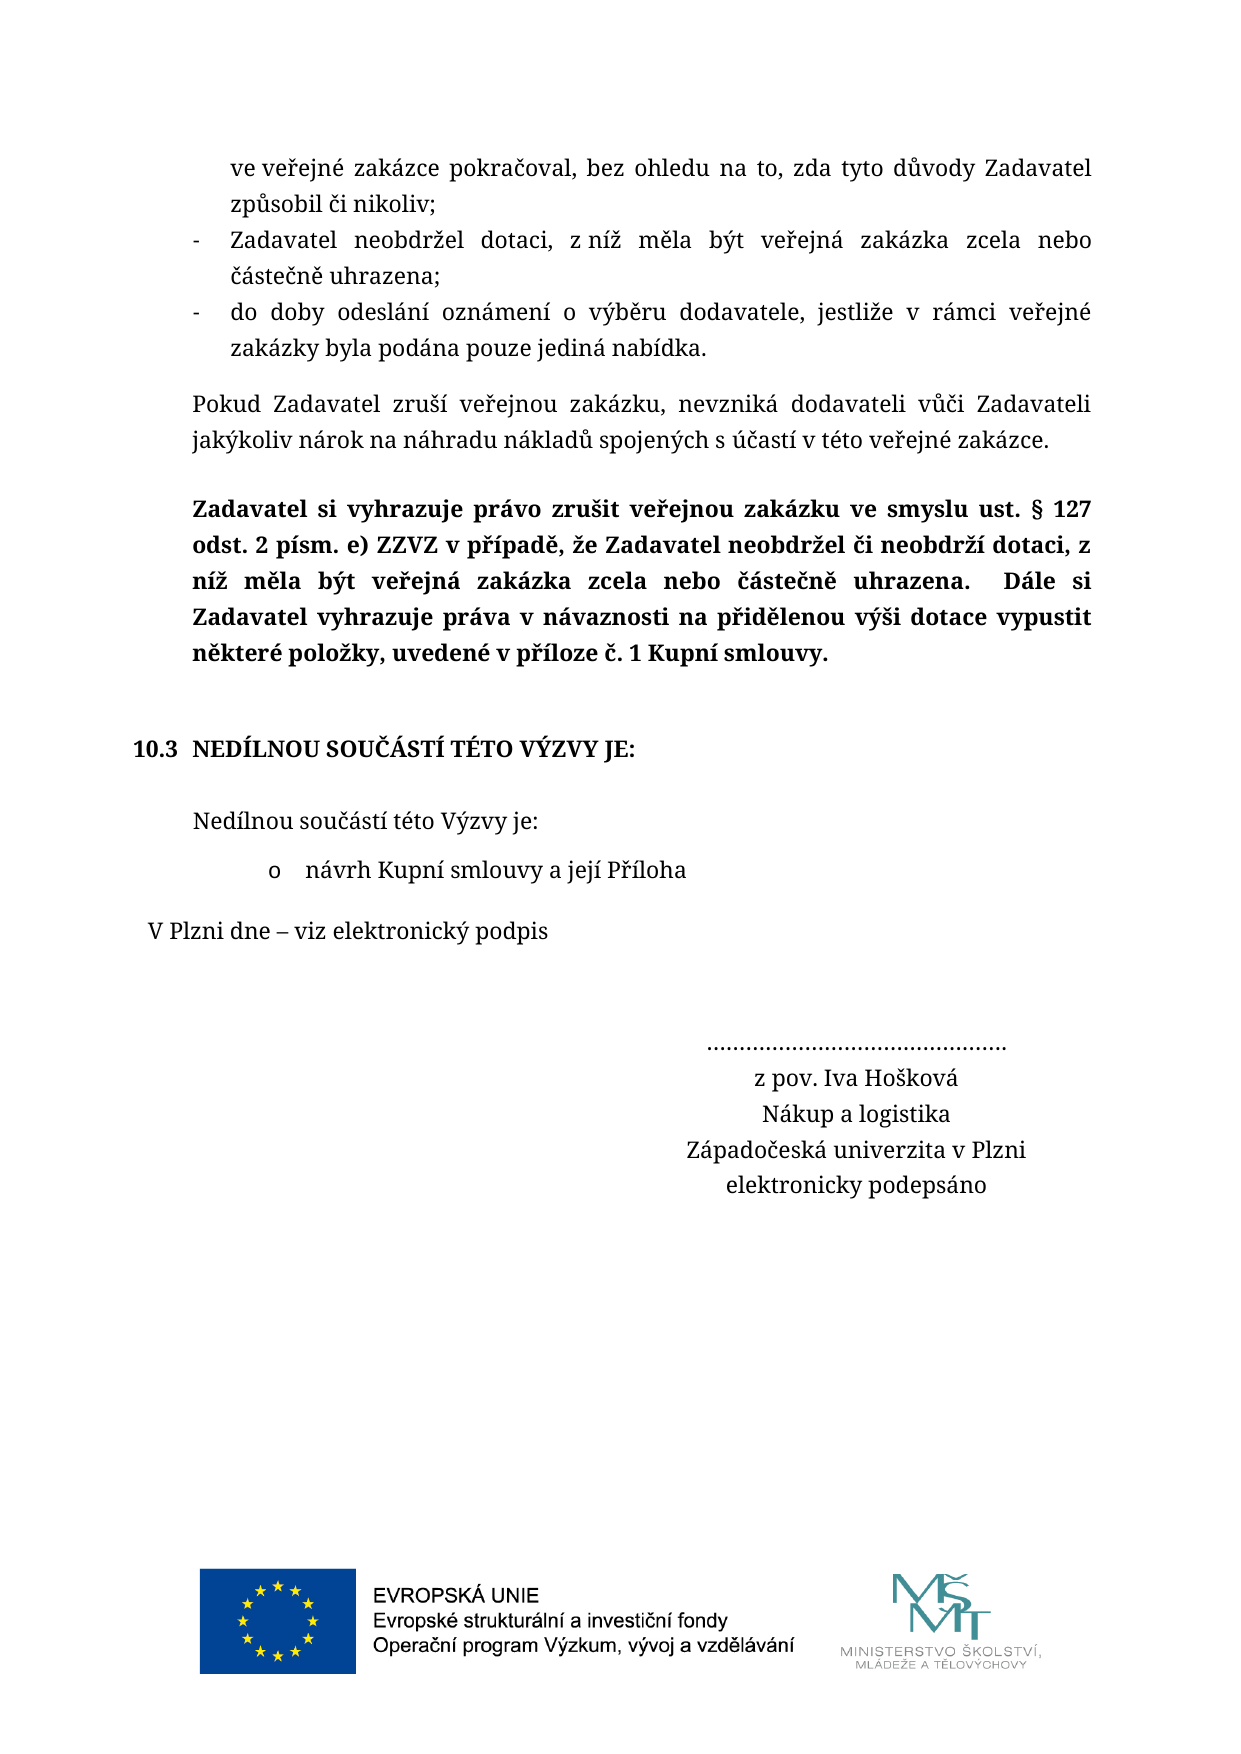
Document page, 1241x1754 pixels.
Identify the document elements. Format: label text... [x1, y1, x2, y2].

picture [147, 1516, 1093, 1726]
list Zadavatel neobdržel dotaci, z níž měla být veřejná zakázka zcela nebo částečně uhrazena; [193, 224, 1093, 291]
text Nákup a logistika [148, 1098, 1093, 1129]
list do doby odeslání oznámení o výběru dodavatele, jestliže v rámci veřejné zakázky byla podána pouze jediná nabídka. [193, 296, 1093, 363]
text Západočeská univerzita v Plzni [148, 1133, 1093, 1165]
text Pokud Zadavatel zruší veřejnou zakázku, nevzniká dodavateli vůči Zadavateli jakýkoliv nárok na náhradu nákladů spojených s účastí v této veřejné zakázce. [192, 388, 1093, 455]
text Nedílnou součástí této Výzvy je: [193, 805, 1093, 837]
text Zadavatel si vyhrazuje právo zrušit veřejnou zakázku ve smyslu ust. § 127 odst. 2 písm. e) ZZVZ v případě, že Zadavatel neobdržel či neobdrží dotaci, z níž měla být veřejná zakázka zcela nebo částečně uhrazena. Dále si Zadavatel vyhrazuje práva v návaznosti na přidělenou výši dotace vypustit některé položky, uvedené v příloze č. 1 Kupní smlouvy. [192, 460, 1093, 668]
list návrh Kupní smlouvy a její Příloha [268, 854, 1093, 885]
text z pov. Iva Hošková [148, 1062, 1093, 1093]
text V Plzni dne – viz elektronický podpis [148, 915, 1093, 946]
subtitle NEDÍLNOU SOUČÁSTÍ TÉTO VÝZVY JE: [133, 733, 1093, 765]
text elektronicky podepsáno [148, 1169, 1093, 1201]
text ………………………………………. [148, 1026, 1093, 1057]
